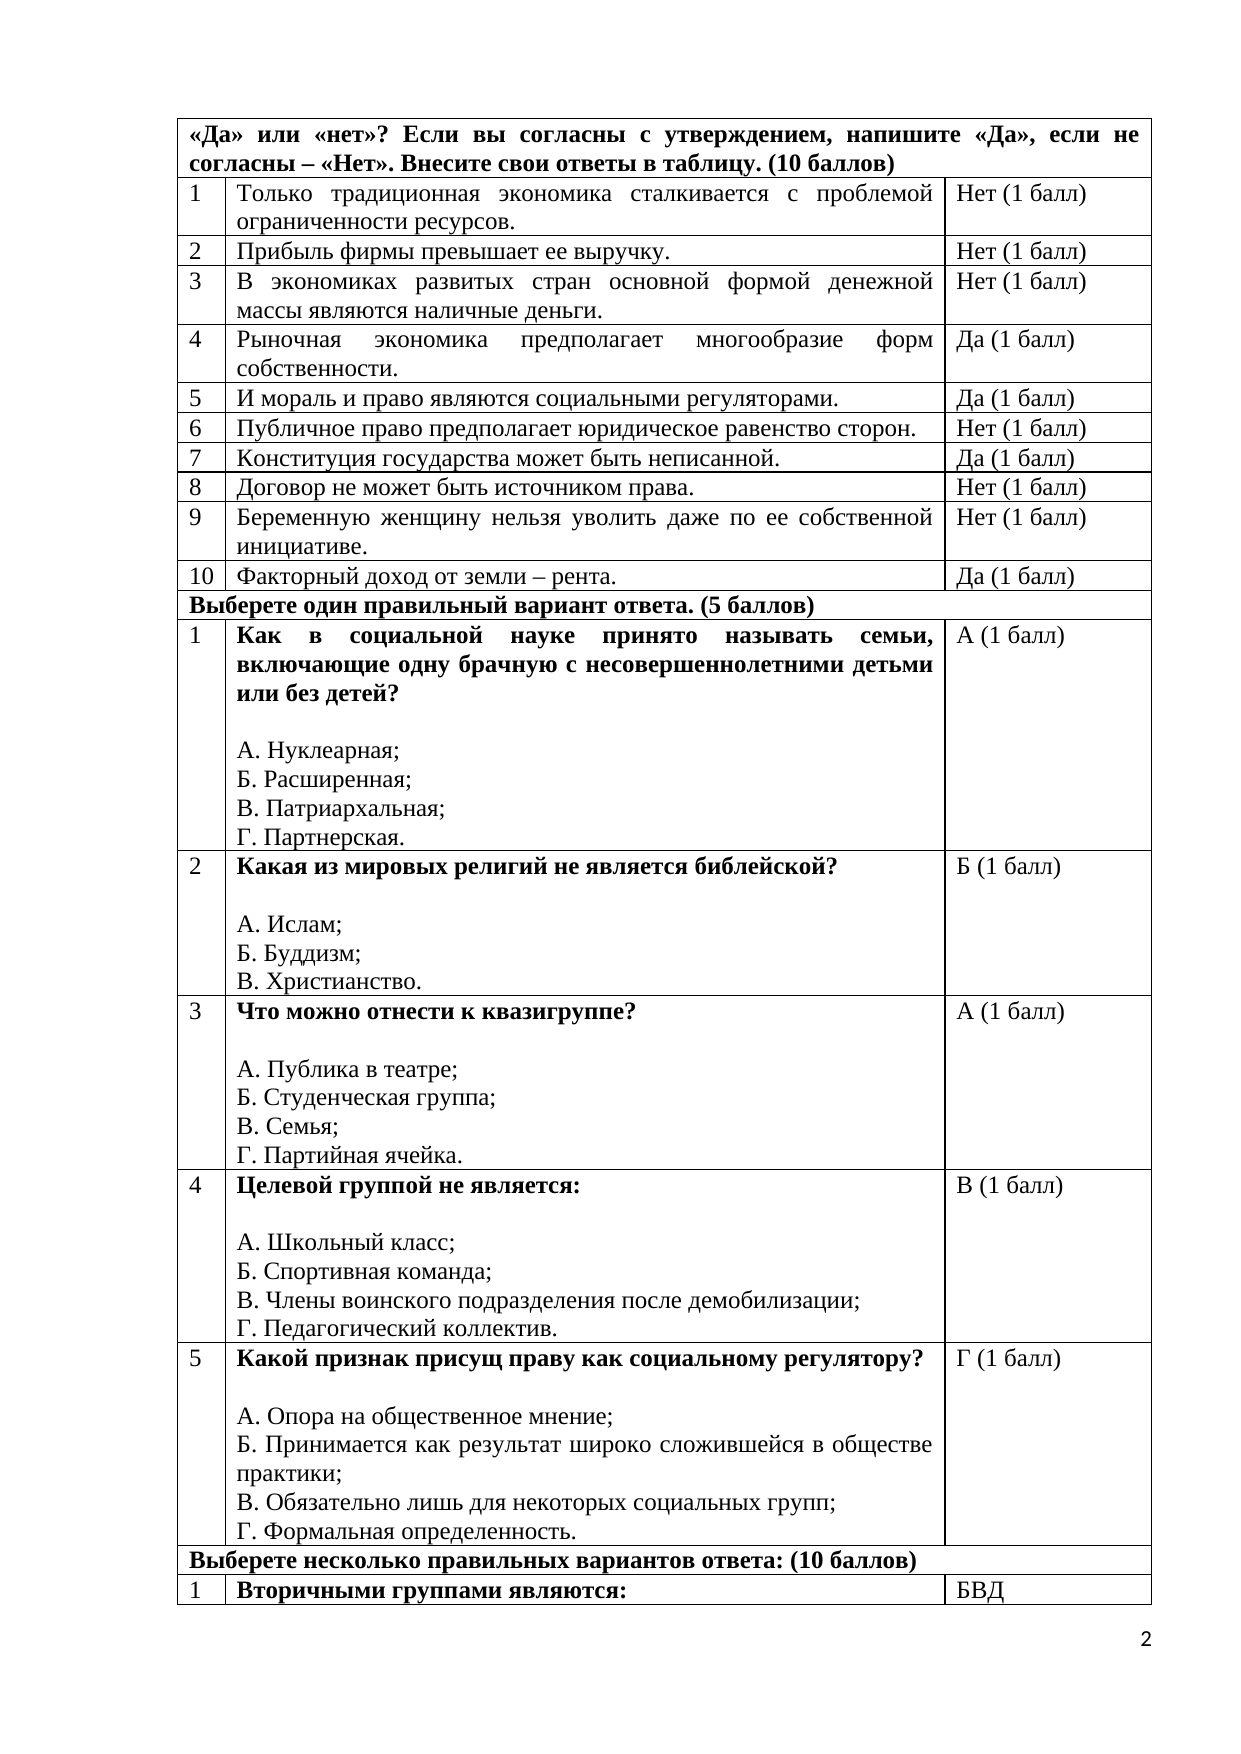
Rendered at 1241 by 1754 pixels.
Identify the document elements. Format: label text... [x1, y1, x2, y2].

table_cell Да (1 балл) [946, 561, 1151, 589]
table_cell Какая из мировых религий не является библейской? А. Ислам; Б. Буддизм; В. Христианство. [226, 851, 944, 995]
table_cell Конституция государства может быть неписанной. [226, 443, 944, 471]
table_cell Только традиционная экономика сталкивается с проблемой ограниченности ресурсов. [226, 178, 944, 235]
table_cell А (1 балл) [946, 996, 1151, 1169]
table_cell 1 [178, 178, 225, 235]
table_cell Выберете один правильный вариант ответа. (5 баллов) [178, 591, 1151, 619]
table_cell И мораль и право являются социальными регуляторами. [226, 383, 944, 412]
table_cell 7 [178, 443, 225, 471]
table_cell 5 [178, 383, 225, 412]
table_cell 1 [178, 1575, 225, 1604]
table_cell 3 [178, 996, 225, 1169]
table_cell 9 [178, 502, 225, 560]
table_cell 1 [178, 620, 225, 850]
table_cell Беременную женщину нельзя уволить даже по ее собственной инициативе. [226, 502, 944, 560]
table_cell 2 [178, 236, 225, 265]
table_cell 3 [178, 266, 225, 323]
table_cell Нет (1 балл) [946, 178, 1151, 235]
table_cell Нет (1 балл) [946, 413, 1151, 442]
table_cell Нет (1 балл) [946, 502, 1151, 560]
table_cell В (1 балл) [946, 1170, 1151, 1342]
table_cell Рыночная экономика предполагает многообразие форм собственности. [226, 325, 944, 382]
table_cell Прибыль фирмы превышает ее выручку. [226, 236, 944, 265]
table_cell Договор не может быть источником права. [226, 473, 944, 501]
table_header «Да» или «нет»? Если вы согласны с утверждением, напишите «Да», если не согласны – «Нет». Внесите свои ответы в таблицу. (10 баллов) [178, 119, 1151, 177]
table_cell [226, 1575, 944, 1604]
table_cell Целевой группой не является: А. Школьный класс; Б. Спортивная команда; В. Члены воинского подразделения после демобилизации; Г. Педагогический коллектив. [226, 1170, 944, 1342]
table_cell Как в социальной науке принято называть семьи, включающие одну брачную с несовершеннолетними детьми или без детей? А. Нуклеарная; Б. Расширенная; В. Патриархальная; Г. Партнерская. [226, 620, 944, 850]
table_cell Публичное право предполагает юридическое равенство сторон. [226, 413, 944, 442]
table_cell А (1 балл) [946, 620, 1151, 850]
table_cell 5 [178, 1343, 225, 1544]
table_cell Нет (1 балл) [946, 473, 1151, 501]
table_cell 10 [178, 561, 225, 589]
table_cell Факторный доход от земли – рента. [226, 561, 944, 589]
table_cell 4 [178, 325, 225, 382]
table_cell Выберете несколько правильных вариантов ответа: (10 баллов) [178, 1546, 1151, 1574]
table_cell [946, 1575, 1151, 1604]
table_cell Что можно отнести к квазигруппе? А. Публика в театре; Б. Студенческая группа; В. Семья; Г. Партийная ячейка. [226, 996, 944, 1169]
table_cell Да (1 балл) [946, 383, 1151, 412]
table_cell В экономиках развитых стран основной формой денежной массы являются наличные деньги. [226, 266, 944, 323]
table_cell 2 [178, 851, 225, 995]
table_cell Нет (1 балл) [946, 236, 1151, 265]
table_cell Да (1 балл) [946, 443, 1151, 471]
table_cell 8 [178, 473, 225, 501]
table_cell Б (1 балл) [946, 851, 1151, 995]
table_cell 6 [178, 413, 225, 442]
table_cell Г (1 балл) [946, 1343, 1151, 1544]
table_cell Нет (1 балл) [946, 266, 1151, 323]
table_cell 4 [178, 1170, 225, 1342]
table_cell Какой признак присущ праву как социальному регулятору? А. Опора на общественное мнение; Б. Принимается как результат широко сложившейся в обществе практики; В. Обязательно лишь для некоторых социальных групп; Г. Формальная определенность. [226, 1343, 944, 1544]
table_cell Да (1 балл) [946, 325, 1151, 382]
